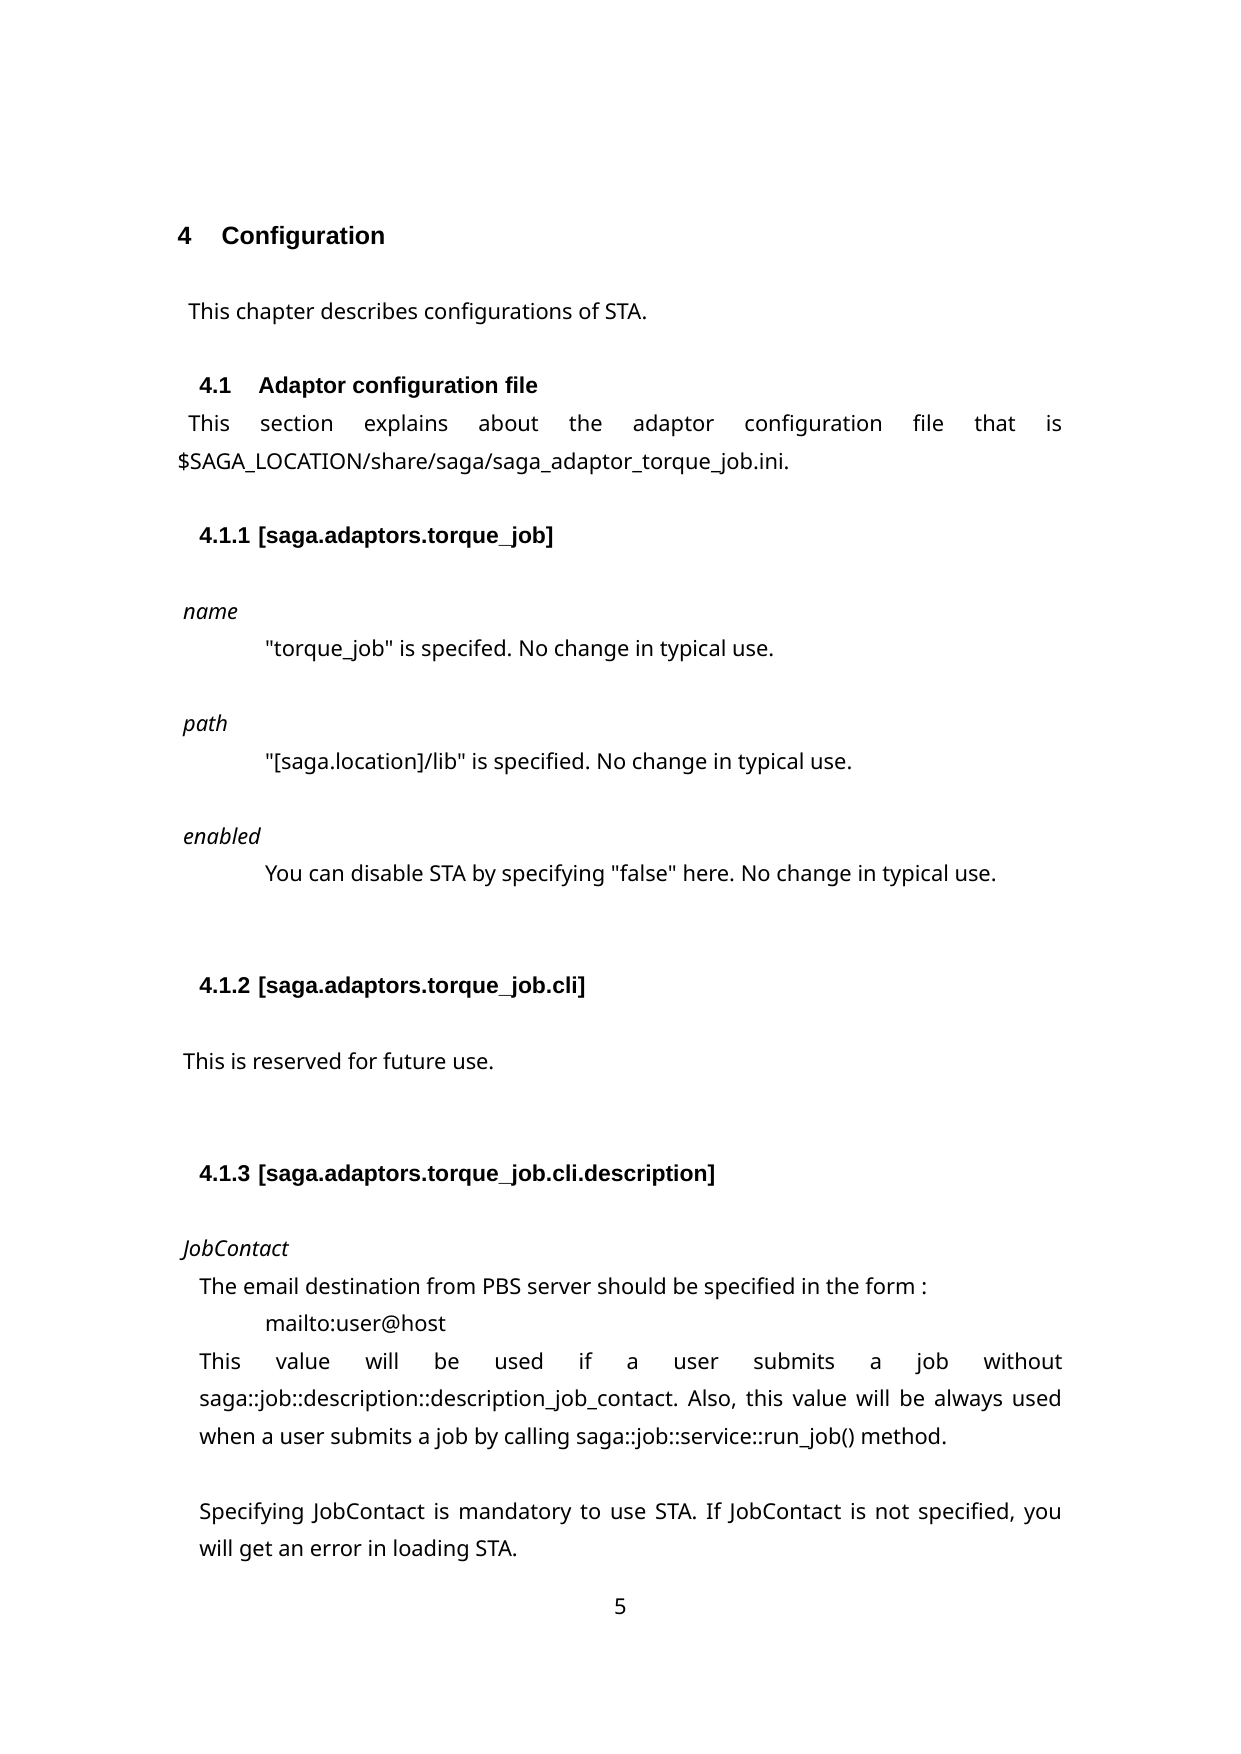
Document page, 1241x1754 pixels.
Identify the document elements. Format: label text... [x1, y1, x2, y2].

text The email destination from PBS server should be specified in the form : [199, 1267, 1063, 1304]
subtitle Adaptor configuration file [199, 367, 1041, 404]
text "torque_job" is specifed. No change in typical use. [177, 629, 1063, 667]
text mailto:user@host [199, 1304, 1063, 1342]
text enabled [177, 817, 1063, 854]
subtitle [saga.adaptors.torque_job.cli] [199, 967, 1041, 1004]
text Specifying JobContact is mandatory to use STA. If JobContact is not specified, you will get an error in loading STA. [199, 1492, 1063, 1567]
text This value will be used if a user submits a job without saga::job::description::description_job_contact. Also, this value will be always used when a user submits a job by calling saga::job::service::run_job() method. [199, 1342, 1063, 1454]
text This section explains about the adaptor configuration file that is $SAGA_LOCATION/share/saga/saga_adaptor_torque_job.ini. [177, 404, 1063, 479]
text This is reserved for future use. [177, 1042, 1063, 1079]
subtitle [saga.adaptors.torque_job] [199, 517, 1041, 554]
subtitle Configuration [177, 217, 1063, 254]
text path [177, 704, 1063, 742]
text "[saga.location]/lib" is specified. No change in typical use. [177, 742, 1063, 779]
text name [177, 592, 1063, 629]
text This chapter describes configurations of STA. [177, 292, 1063, 329]
text JobContact [177, 1229, 1063, 1267]
text You can disable STA by specifying "false" here. No change in typical use. [177, 854, 1063, 892]
subtitle [saga.adaptors.torque_job.cli.description] [199, 1154, 1041, 1192]
